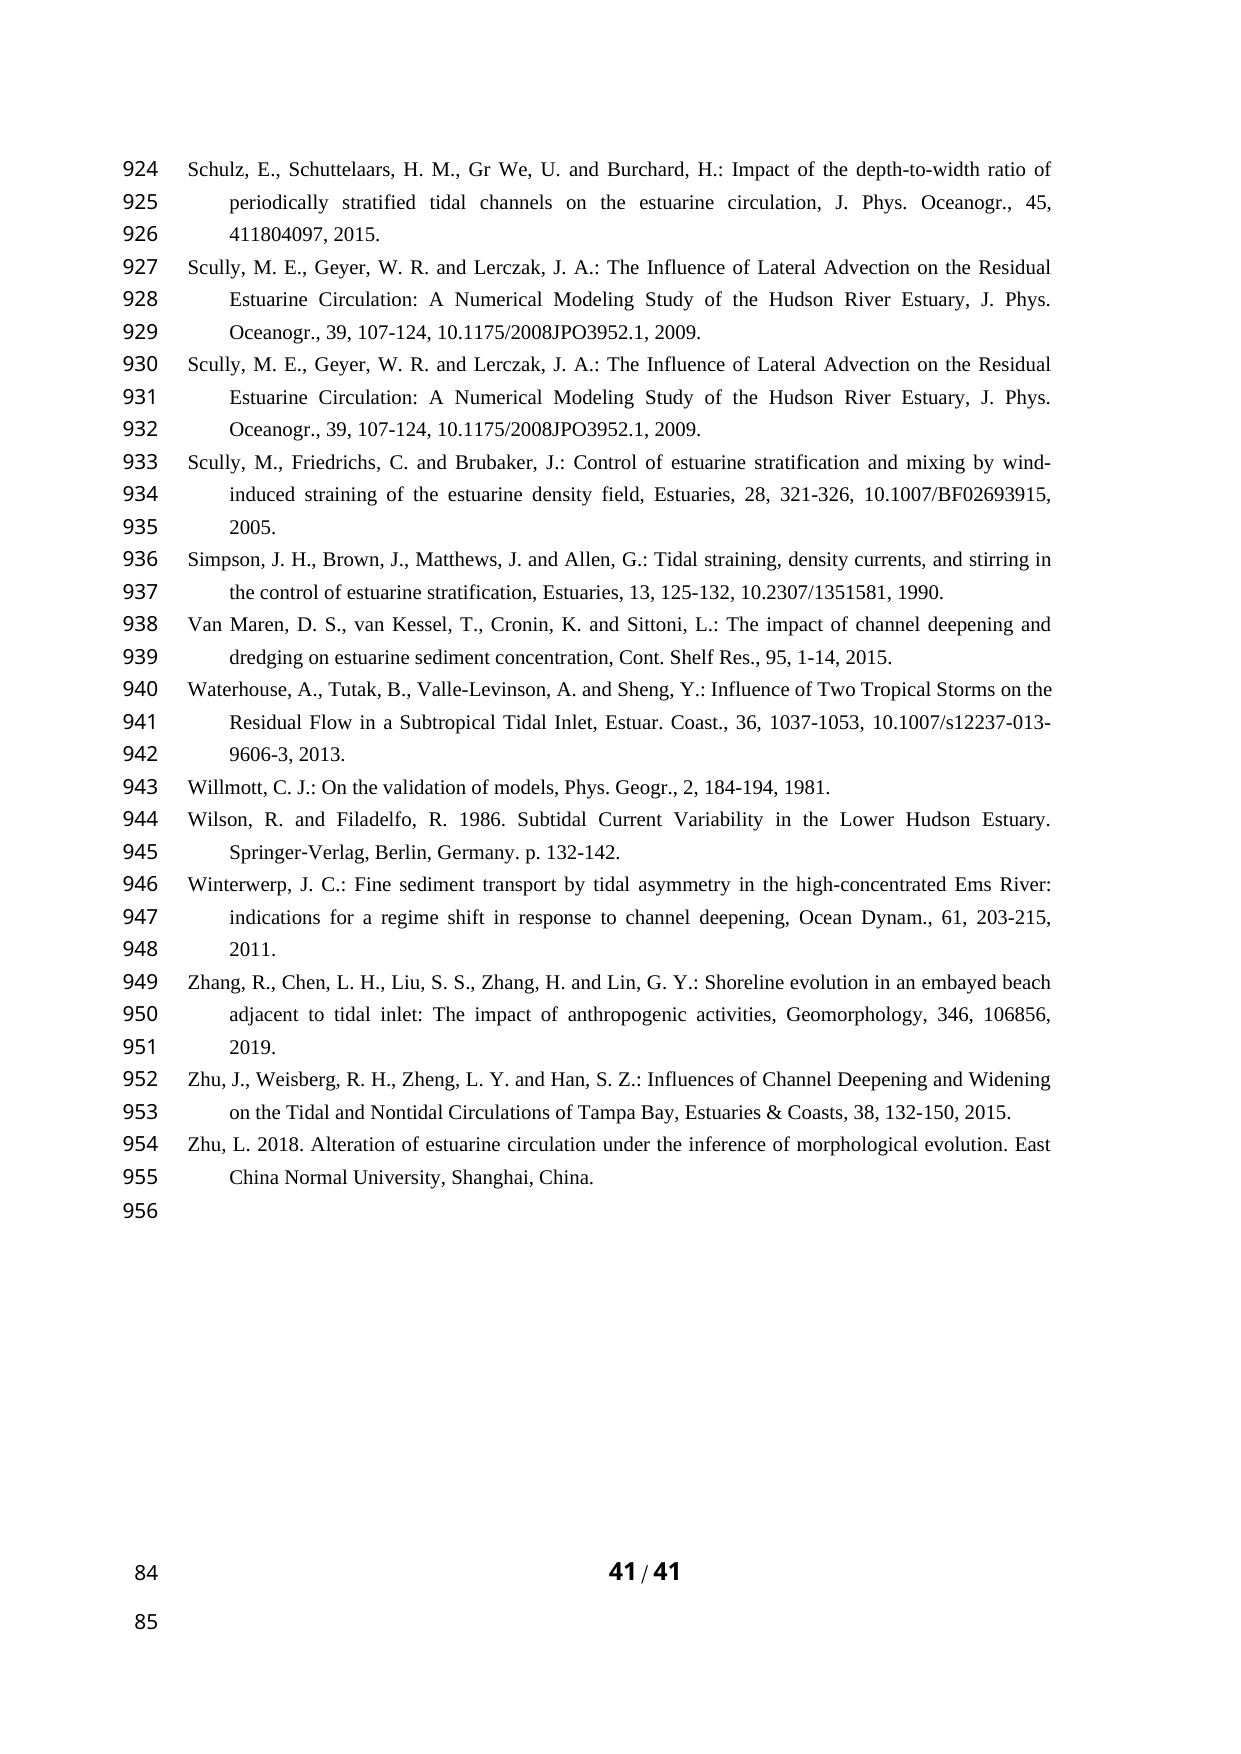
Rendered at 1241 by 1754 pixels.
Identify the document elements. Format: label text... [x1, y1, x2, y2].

text Willmott, C. J.: On the validation of models, Phys. Geogr., 2, 184-194, 1981. [187, 770, 1053, 803]
text Simpson, J. H., Brown, J., Matthews, J. and Allen, G.: Tidal straining, density currents, and stirring in the control of estuarine stratification, Estuaries, 13, 125-132, 10.2307/1351581, 1990. [187, 543, 1053, 608]
text Zhang, R., Chen, L. H., Liu, S. S., Zhang, H. and Lin, G. Y.: Shoreline evolution in an embayed beach adjacent to tidal inlet: The impact of anthropogenic activities, Geomorphology, 346, 106856, 2019. [187, 965, 1053, 1063]
text Zhu, J., Weisberg, R. H., Zheng, L. Y. and Han, S. Z.: Influences of Channel Deepening and Widening on the Tidal and Nontidal Circulations of Tampa Bay, Estuaries & Coasts, 38, 132-150, 2015. [187, 1063, 1053, 1128]
text Zhu, L. 2018. Alteration of estuarine circulation under the inference of morphological evolution. East China Normal University, Shanghai, China. [187, 1128, 1053, 1193]
text Scully, M. E., Geyer, W. R. and Lerczak, J. A.: The Influence of Lateral Advection on the Residual Estuarine Circulation: A Numerical Modeling Study of the Hudson River Estuary, J. Phys. Oceanogr., 39, 107-124, 10.1175/2008JPO3952.1, 2009. [187, 348, 1053, 445]
text Wilson, R. and Filadelfo, R. 1986. Subtidal Current Variability in the Lower Hudson Estuary. Springer‐Verlag, Berlin, Germany. p. 132-142. [187, 803, 1053, 868]
text Winterwerp, J. C.: Fine sediment transport by tidal asymmetry in the high-concentrated Ems River: indications for a regime shift in response to channel deepening, Ocean Dynam., 61, 203-215, 2011. [187, 868, 1053, 965]
text Scully, M. E., Geyer, W. R. and Lerczak, J. A.: The Influence of Lateral Advection on the Residual Estuarine Circulation: A Numerical Modeling Study of the Hudson River Estuary, J. Phys. Oceanogr., 39, 107-124, 10.1175/2008JPO3952.1, 2009. [187, 250, 1053, 348]
text Waterhouse, A., Tutak, B., Valle-Levinson, A. and Sheng, Y.: Influence of Two Tropical Storms on the Residual Flow in a Subtropical Tidal Inlet, Estuar. Coast., 36, 1037-1053, 10.1007/s12237-013-9606-3, 2013. [187, 673, 1053, 770]
text Scully, M., Friedrichs, C. and Brubaker, J.: Control of estuarine stratification and mixing by wind-induced straining of the estuarine density field, Estuaries, 28, 321-326, 10.1007/BF02693915, 2005. [187, 445, 1053, 543]
text Van Maren, D. S., van Kessel, T., Cronin, K. and Sittoni, L.: The impact of channel deepening and dredging on estuarine sediment concentration, Cont. Shelf Res., 95, 1-14, 2015. [187, 608, 1053, 673]
text Schulz, E., Schuttelaars, H. M., Gr We, U. and Burchard, H.: Impact of the depth-to-width ratio of periodically stratified tidal channels on the estuarine circulation, J. Phys. Oceanogr., 45, 411804097, 2015. [187, 153, 1053, 250]
